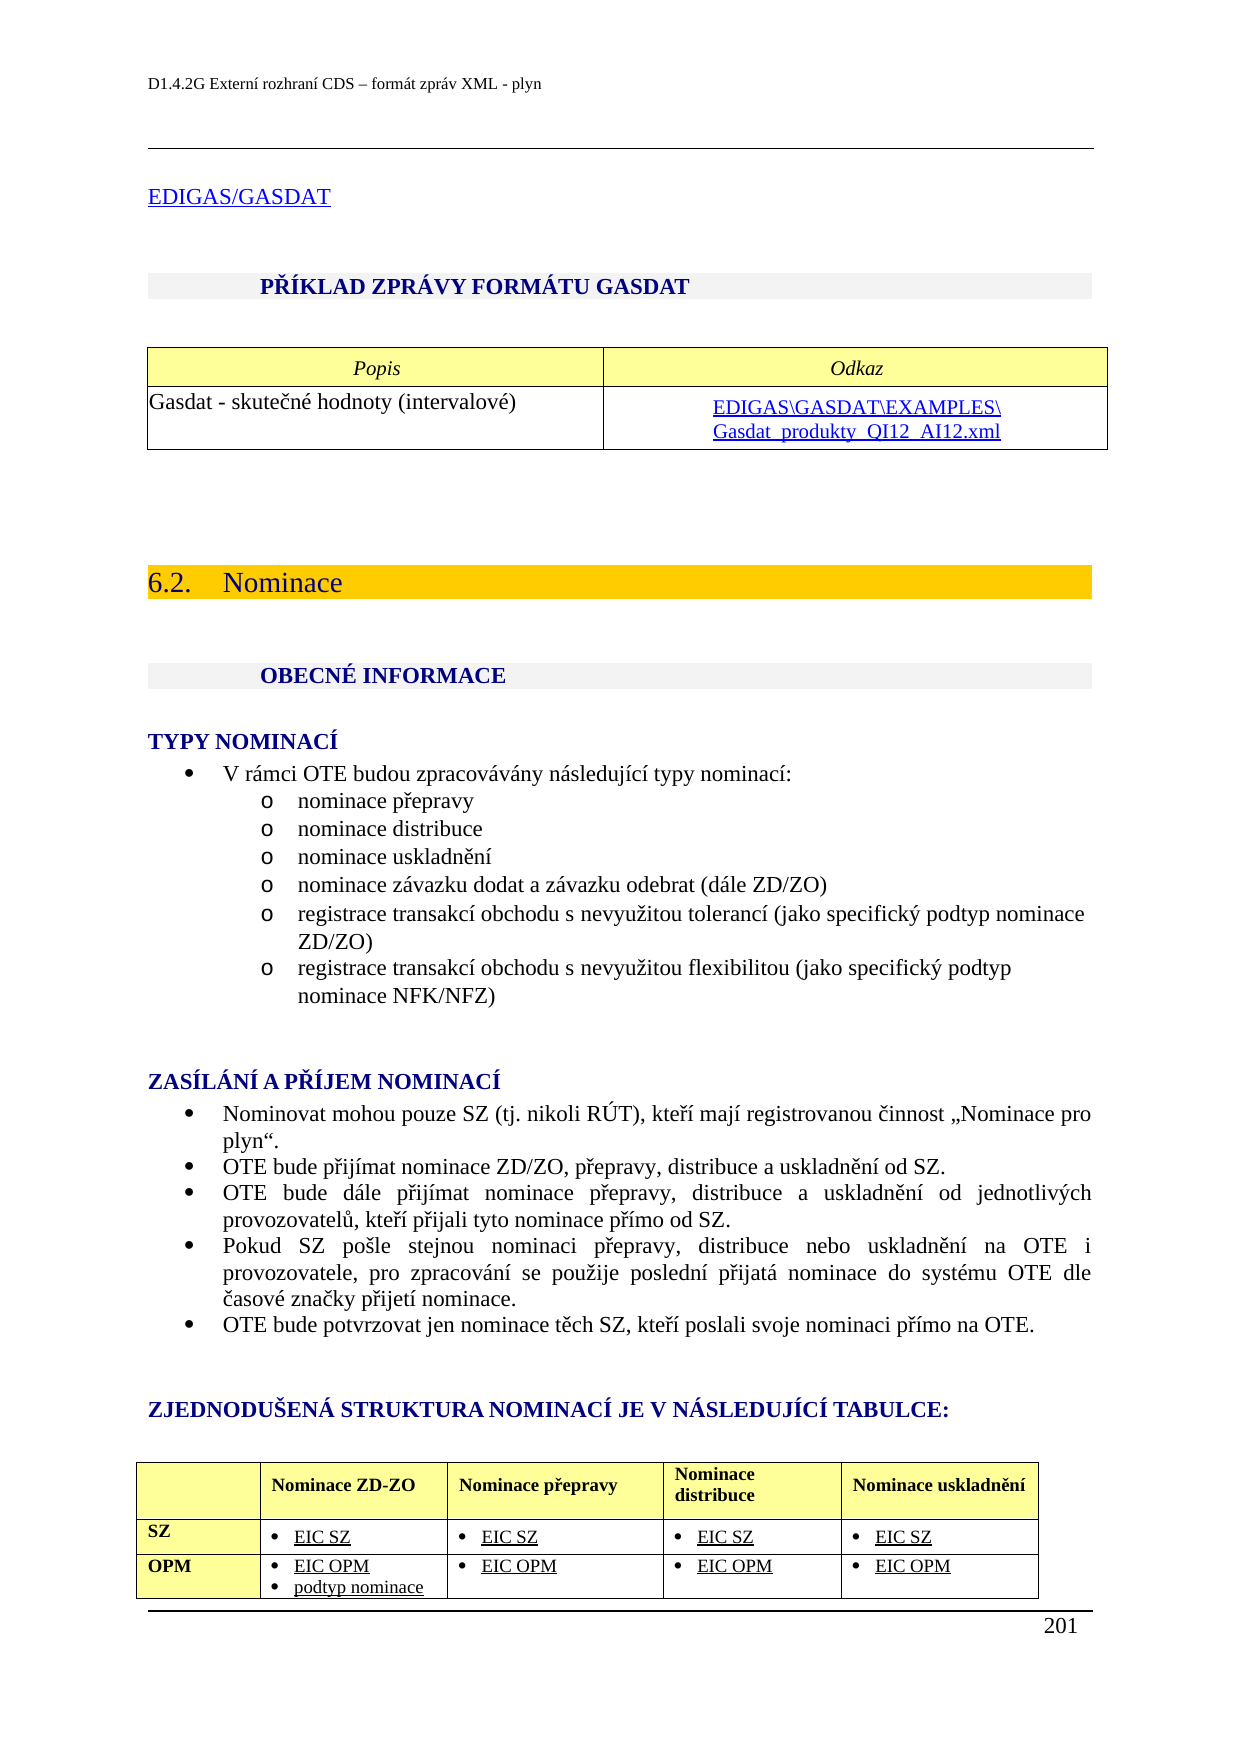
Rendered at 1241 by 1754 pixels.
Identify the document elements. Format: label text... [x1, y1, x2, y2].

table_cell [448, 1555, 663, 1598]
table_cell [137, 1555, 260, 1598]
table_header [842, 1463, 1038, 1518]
text OTE bude dále přijímat nominace přepravy, distribuce a uskladnění od jednotlivých provozovatelů, kteří přijali tyto nominace přímo od SZ. [185, 1179, 1092, 1232]
list nominace přepravy [260, 787, 1092, 815]
subtitle Zjednodušená struktura nominací je v následující tabulce: [148, 1397, 1092, 1423]
text OTE bude přijímat nominace ZD/ZO, přepravy, distribuce a uskladnění od SZ. [185, 1153, 1092, 1179]
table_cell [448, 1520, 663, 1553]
list registrace transakcí obchodu s nevyužitou flexibilitou (jako specifický podtyp nominace NFK/NFZ) [260, 954, 1092, 1009]
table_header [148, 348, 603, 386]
text OTE bude potvrzovat jen nominace těch SZ, kteří poslali svoje nominaci přímo na OTE. [185, 1311, 1092, 1338]
list nominace závazku dodat a závazku odebrat (dále ZD/ZO) [260, 871, 1092, 900]
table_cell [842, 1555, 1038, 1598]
subtitle Obecné informace [148, 663, 1092, 689]
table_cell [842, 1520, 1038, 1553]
subtitle Typy nominací [148, 728, 1092, 754]
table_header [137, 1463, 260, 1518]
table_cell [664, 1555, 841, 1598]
subtitle Nominace [148, 565, 1092, 599]
text Nominovat mohou pouze SZ (tj. nikoli RÚT), kteří mají registrovanou činnost „Nominace pro plyn“. [185, 1100, 1092, 1153]
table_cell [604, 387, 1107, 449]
subtitle Zasílání a příjem nominací [148, 1068, 1092, 1094]
text Pokud SZ pošle stejnou nominaci přepravy, distribuce nebo uskladnění na OTE i provozovatele, pro zpracování se použije poslední přijatá nominace do systému OTE dle časové značky přijetí nominace. [185, 1232, 1092, 1311]
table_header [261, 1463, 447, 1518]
text V rámci OTE budou zpracovávány následující typy nominací: [185, 760, 1092, 787]
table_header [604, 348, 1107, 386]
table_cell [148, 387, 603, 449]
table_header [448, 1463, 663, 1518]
list nominace distribuce [260, 815, 1092, 843]
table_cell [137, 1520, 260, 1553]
list registrace transakcí obchodu s nevyužitou tolerancí (jako specifický podtyp nominace ZD/ZO) [260, 900, 1092, 954]
list nominace uskladnění [260, 843, 1092, 871]
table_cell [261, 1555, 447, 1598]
text EDIGAS/GASDAT [148, 183, 1092, 209]
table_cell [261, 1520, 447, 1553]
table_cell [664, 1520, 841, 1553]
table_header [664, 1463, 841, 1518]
subtitle Příklad zprávy formátu Gasdat [148, 273, 1092, 299]
